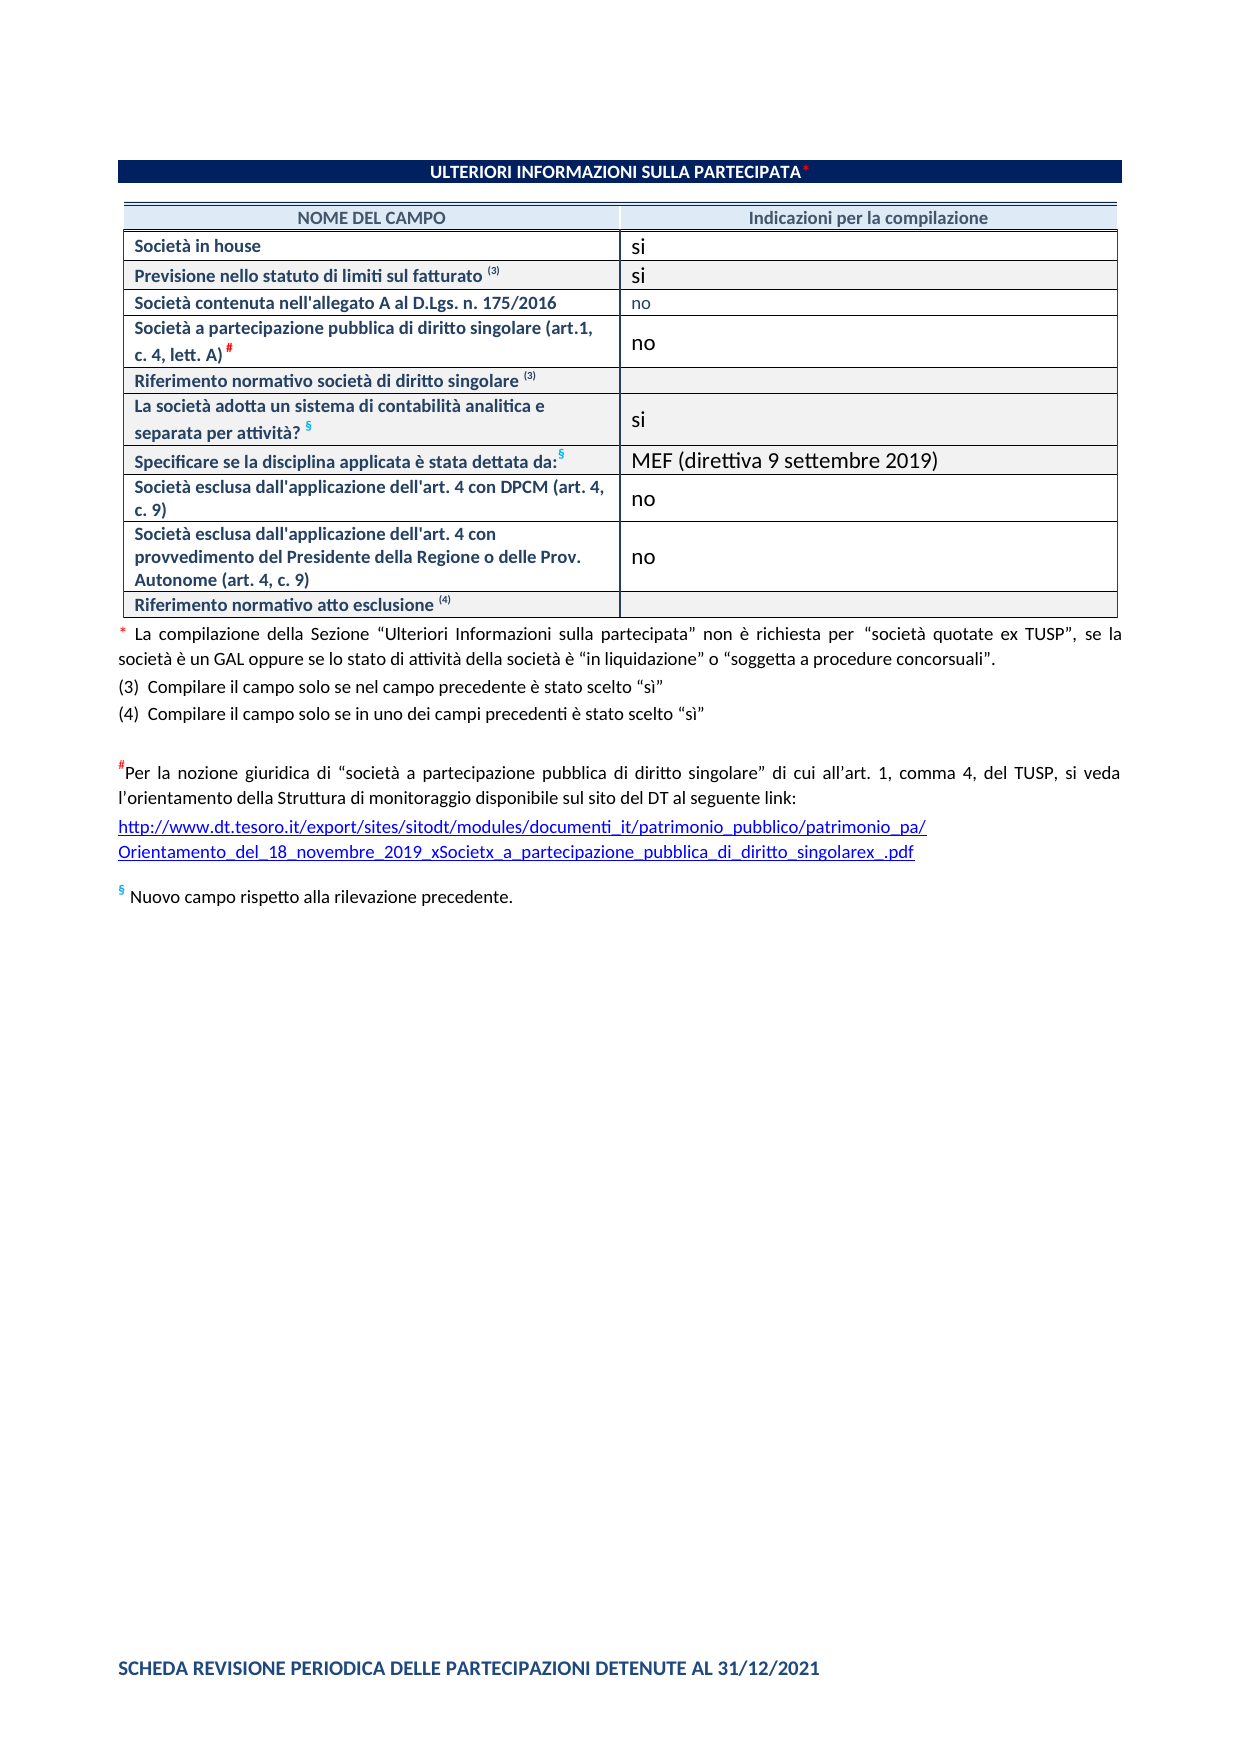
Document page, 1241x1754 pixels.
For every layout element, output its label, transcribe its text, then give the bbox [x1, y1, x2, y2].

table_cell Società esclusa dall'applicazione dell'art. 4 con DPCM (art. 4, c. 9) [124, 475, 619, 521]
table_cell Società a partecipazione pubblica di diritto singolare (art.1, c. 4, lett. A) # [124, 316, 619, 367]
list Compilare il campo solo se nel campo precedente è stato scelto “sì” [118, 676, 1122, 698]
text http://www.dt.tesoro.it/export/sites/sitodt/modules/documenti_it/patrimonio_pubblico/patrimonio_pa/Orientamento_del_18_novembre_2019_xSocietx_a_partecipazione_pubblica_di_diritto_singolarex_.pdf [118, 815, 1122, 863]
text * La compilazione della Sezione “Ulteriori Informazioni sulla partecipata” non è richiesta per “società quotate ex TUSP”, se la società è un GAL oppure se lo stato di attività della società è “in liquidazione” o “soggetta a procedure concorsuali”. [118, 622, 1122, 669]
text #Per la nozione giuridica di “società a partecipazione pubblica di diritto singolare” di cui all’art. 1, comma 4, del TUSP, si veda l’orientamento della Struttura di monitoraggio disponibile sul sito del DT al seguente link: [118, 757, 1122, 809]
table_header NOME DEL CAMPO [124, 206, 619, 229]
table_header Indicazioni per la compilazione [621, 206, 1117, 229]
table_cell Previsione nello statuto di limiti sul fatturato (3) [124, 261, 619, 289]
table_cell La società adotta un sistema di contabilità analitica e separata per attività? § [124, 394, 619, 445]
table_cell Specificare se la disciplina applicata è stata dettata da:§ [124, 446, 619, 474]
table_cell Società esclusa dall'applicazione dell'art. 4 con provvedimento del Presidente della Regione o delle Prov. Autonome (art. 4, c. 9) [124, 522, 619, 591]
table_cell no [621, 290, 1117, 315]
table_cell Riferimento normativo atto esclusione (4) [124, 592, 619, 617]
table_cell [621, 592, 1117, 617]
text § Nuovo campo rispetto alla rilevazione precedente. [118, 881, 1122, 909]
table_cell Società in house [124, 232, 619, 260]
table_cell [621, 368, 1117, 393]
list Compilare il campo solo se in uno dei campi precedenti è stato scelto “sì” [118, 703, 1122, 726]
text ULTERIORI INFORMAZIONI SULLA PARTECIPATA* [118, 160, 1122, 183]
table_cell Società contenuta nell'allegato A al D.Lgs. n. 175/2016 [124, 290, 619, 315]
table_cell Riferimento normativo società di diritto singolare (3) [124, 368, 619, 393]
